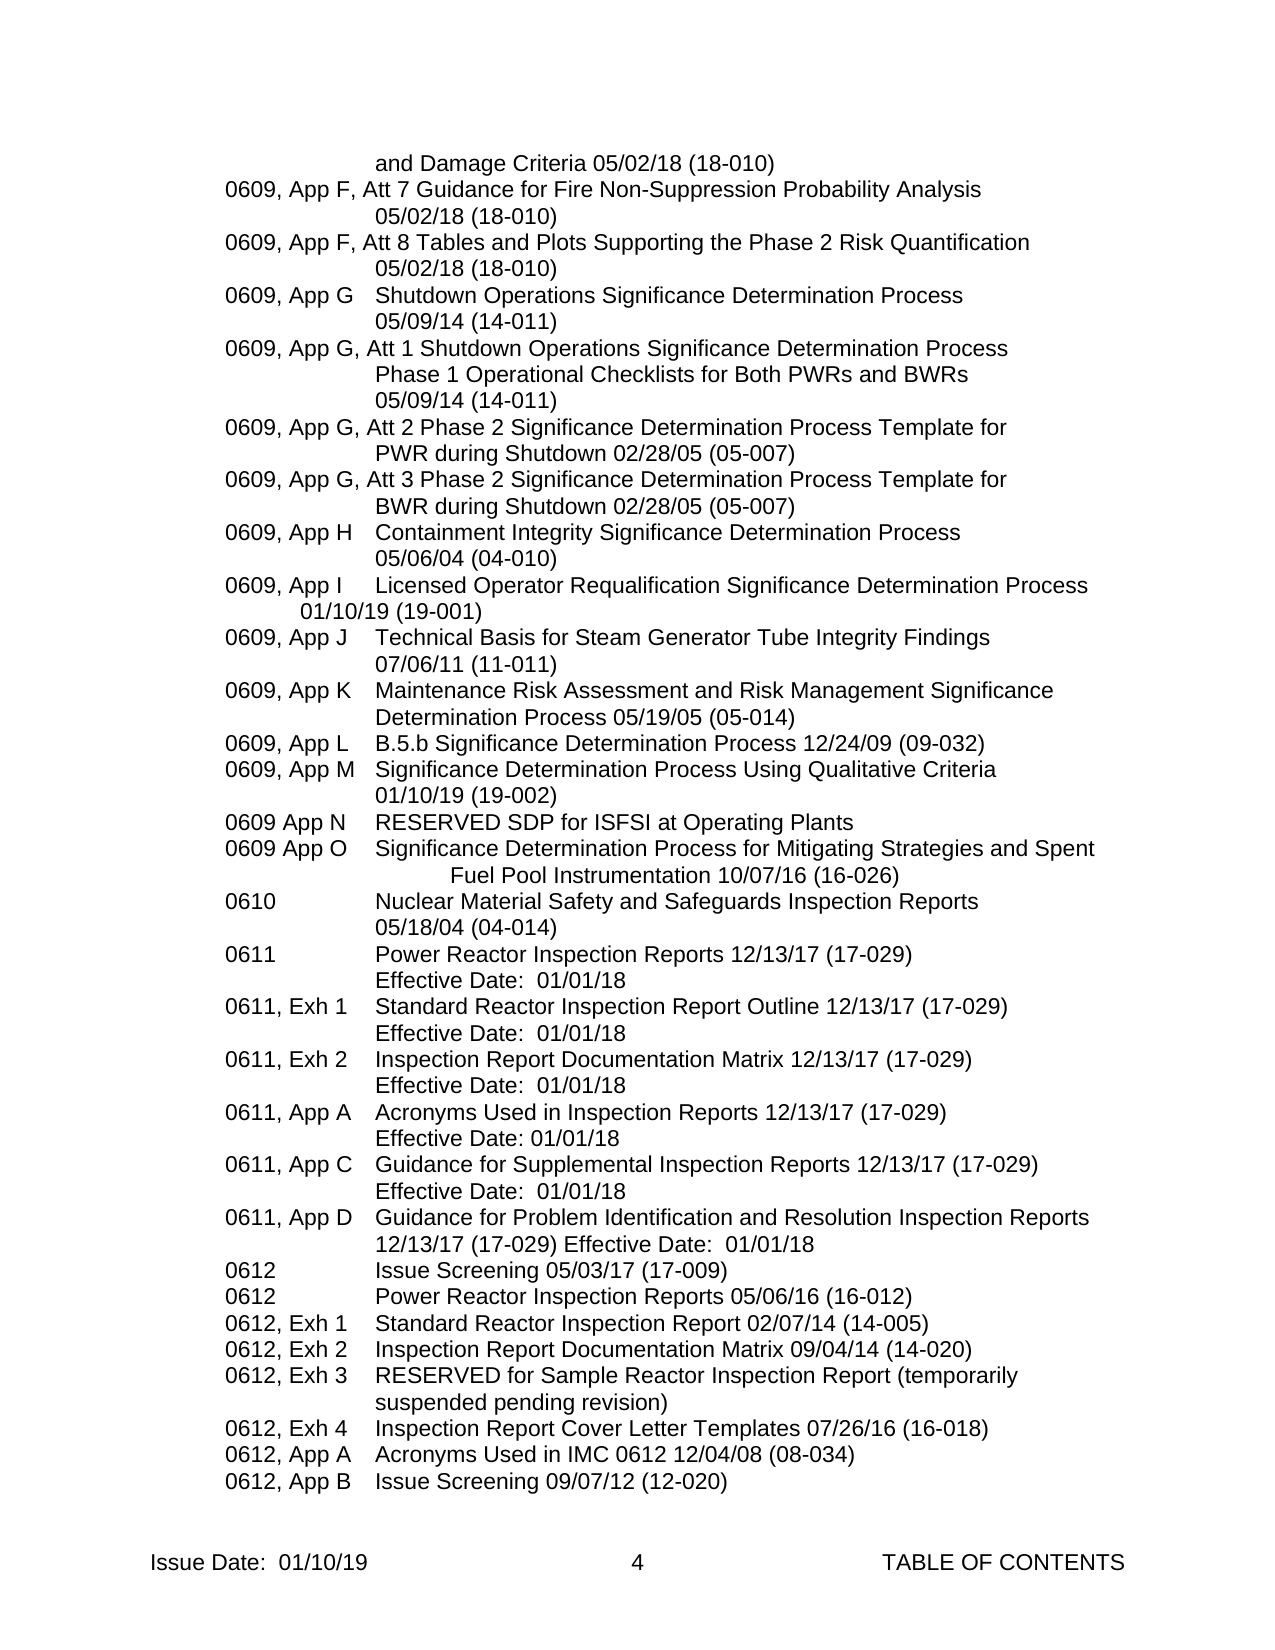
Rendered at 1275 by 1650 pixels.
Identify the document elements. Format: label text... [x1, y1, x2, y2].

text 0610 Nuclear Material Safety and Safeguards Inspection Reports [150, 888, 1125, 914]
text 05/09/14 (14-011) [150, 387, 1125, 413]
text 0611, App A Acronyms Used in Inspection Reports 12/13/17 (17-029) [150, 1099, 1125, 1125]
text Determination Process 05/19/05 (05-014) [150, 703, 1125, 730]
text 0612, Exh 1 Standard Reactor Inspection Report 02/07/14 (14-005) [150, 1309, 1125, 1336]
text 0609, App H Containment Integrity Significance Determination Process [150, 519, 1125, 545]
text 0612, App A Acronyms Used in IMC 0612 12/04/08 (08-034) [150, 1441, 1125, 1468]
text 0609, App J Technical Basis for Steam Generator Tube Integrity Findings [175, 624, 1125, 651]
text Effective Date: 01/01/18 [150, 967, 1125, 993]
text 0611 Power Reactor Inspection Reports 12/13/17 (17-029) [150, 941, 1125, 967]
text 05/18/04 (04-014) [150, 914, 1125, 941]
text 05/02/18 (18-010) [150, 203, 1125, 229]
text 0611, Exh 1 Standard Reactor Inspection Report Outline 12/13/17 (17-029) [150, 993, 1125, 1020]
text 0611, Exh 2 Inspection Report Documentation Matrix 12/13/17 (17-029) [150, 1046, 1125, 1072]
text 0609, App I Licensed Operator Requalification Significance Determination Process 01/10/19 (19-001) [150, 572, 1125, 624]
text BWR during Shutdown 02/28/05 (05-007) [150, 493, 1125, 519]
text 05/06/04 (04-010) [150, 545, 1125, 572]
text 07/06/11 (11-011) [175, 651, 1125, 677]
text 0612, Exh 4 Inspection Report Cover Letter Templates 07/26/16 (16-018) [150, 1415, 1125, 1441]
text Effective Date: 01/01/18 [150, 1125, 1125, 1151]
text Effective Date: 01/01/18 [150, 1020, 1125, 1046]
text 0609, App K Maintenance Risk Assessment and Risk Management Significance [150, 677, 1125, 703]
text 05/09/14 (14-011) [150, 308, 1125, 334]
text 0609, App G, Att 2 Phase 2 Significance Determination Process Template for [150, 413, 1125, 440]
text 01/10/19 (19-002) [150, 782, 1125, 809]
text 0609 App N RESERVED SDP for ISFSI at Operating Plants [150, 809, 1125, 835]
text 12/13/17 (17-029) Effective Date: 01/01/18 [150, 1231, 1125, 1257]
text Effective Date: 01/01/18 [150, 1072, 1125, 1099]
text 0609, App F, Att 8 Tables and Plots Supporting the Phase 2 Risk Quantification [150, 229, 1125, 255]
text Phase 1 Operational Checklists for Both PWRs and BWRs [150, 361, 1125, 387]
text 05/02/18 (18-010) [150, 255, 1125, 282]
text 0609, App M Significance Determination Process Using Qualitative Criteria [150, 756, 1125, 782]
text 0612, App B Issue Screening 09/07/12 (12-020) [150, 1468, 1125, 1494]
text 0612 Issue Screening 05/03/17 (17-009) [150, 1257, 1125, 1283]
text 0612, Exh 3 RESERVED for Sample Reactor Inspection Report (temporarily suspended pending revision) [150, 1362, 1125, 1415]
text 0612, Exh 2 Inspection Report Documentation Matrix 09/04/14 (14-020) [150, 1336, 1125, 1362]
text 0611, App C Guidance for Supplemental Inspection Reports 12/13/17 (17-029) [150, 1151, 1125, 1178]
text 0609, App G Shutdown Operations Significance Determination Process [150, 282, 1125, 308]
text 0609, App G, Att 3 Phase 2 Significance Determination Process Template for [150, 466, 1125, 493]
text PWR during Shutdown 02/28/05 (05-007) [150, 440, 1125, 466]
text and Damage Criteria 05/02/18 (18-010) [150, 150, 1125, 176]
text Effective Date: 01/01/18 [150, 1178, 1125, 1204]
text 0609, App G, Att 1 Shutdown Operations Significance Determination Process [150, 334, 1125, 361]
text 0611, App D Guidance for Problem Identification and Resolution Inspection Reports [150, 1204, 1125, 1231]
text 0612 Power Reactor Inspection Reports 05/06/16 (16-012) [150, 1283, 1125, 1309]
text 0609, App L B.5.b Significance Determination Process 12/24/09 (09-032) [150, 730, 1125, 756]
text 0609, App F, Att 7 Guidance for Fire Non-Suppression Probability Analysis [150, 176, 1125, 203]
text 0609 App O Significance Determination Process for Mitigating Strategies and Spent Fuel Pool Instrumentation 10/07/16 (16-026) [150, 835, 1125, 888]
